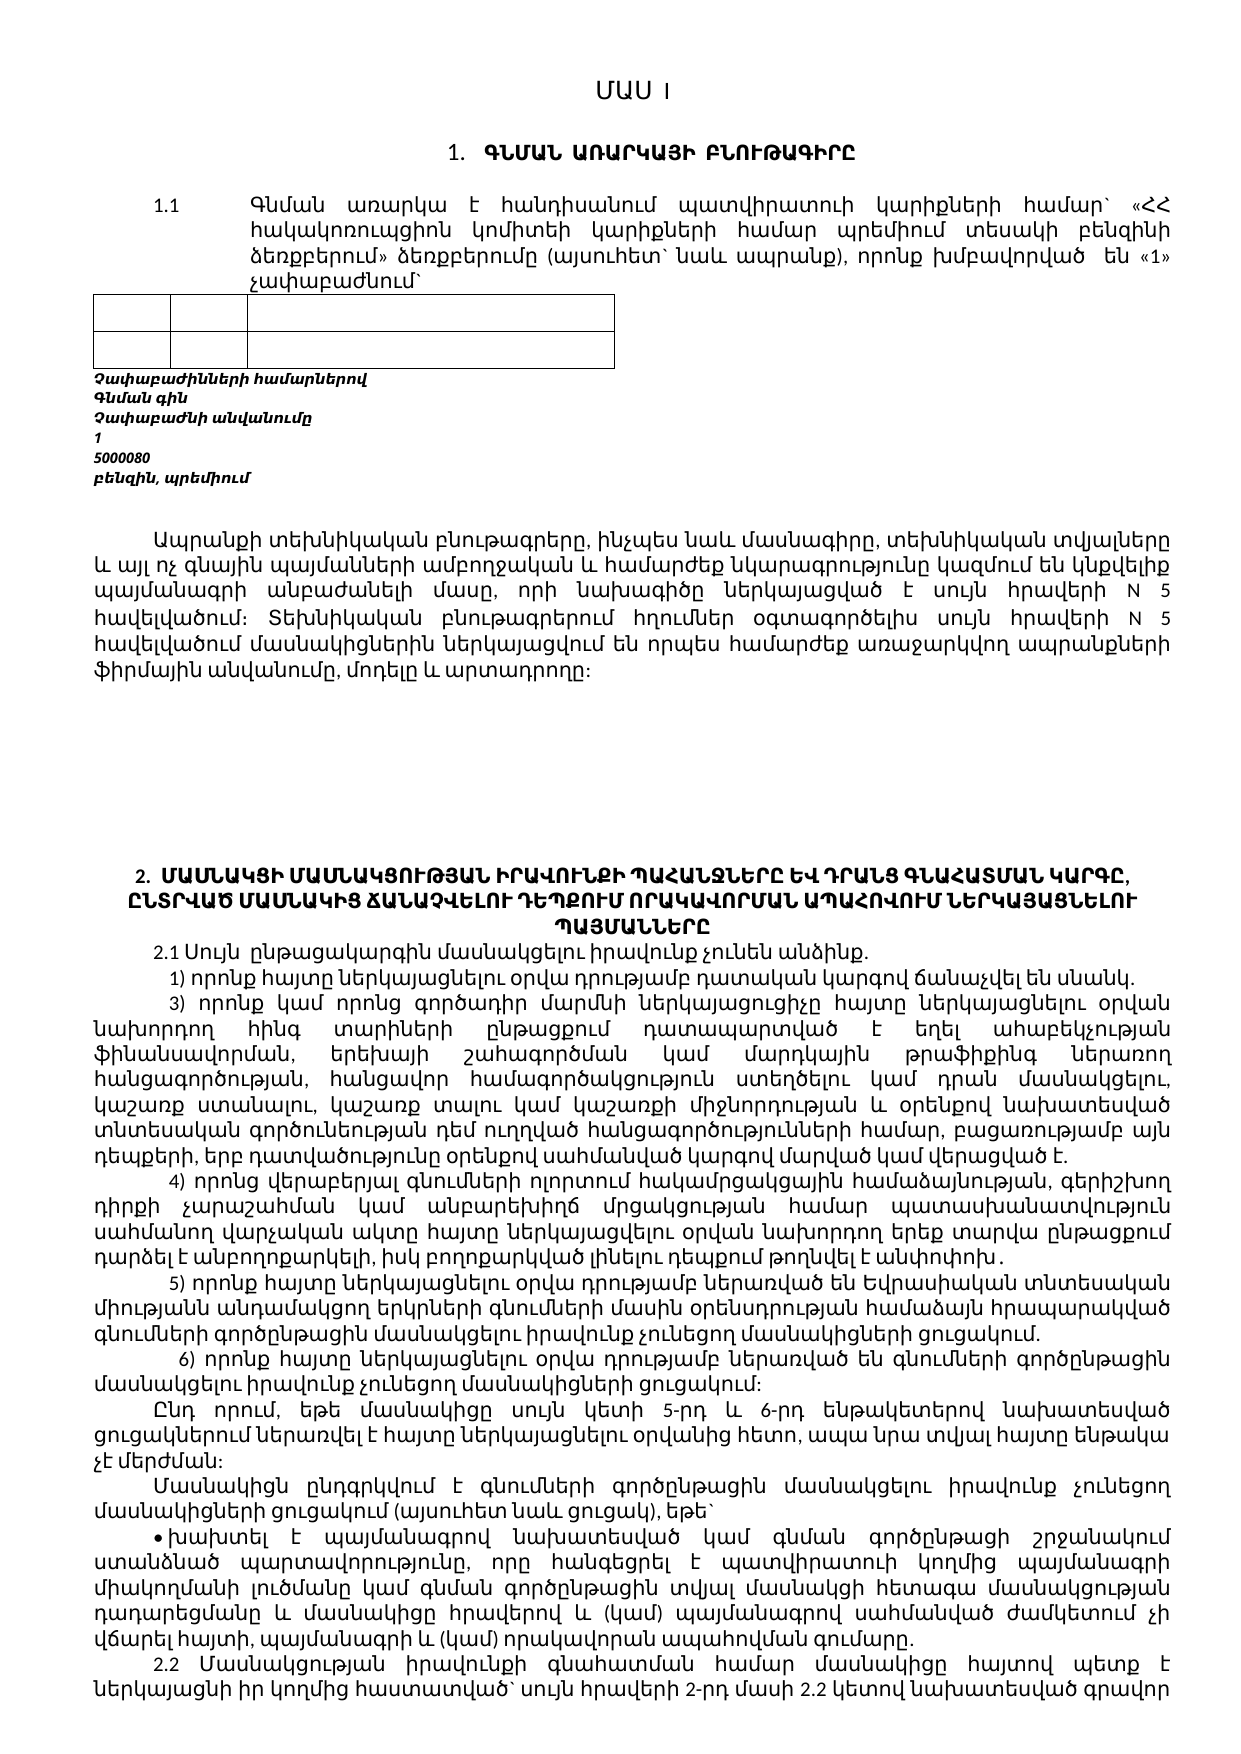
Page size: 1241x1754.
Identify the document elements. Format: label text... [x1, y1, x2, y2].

text 2. ՄԱՍՆԱԿՑԻ ՄԱՍՆԱԿՑՈՒԹՅԱՆ ԻՐԱՎՈՒՆՔԻ ՊԱՀԱՆՋՆԵՐԸ ԵՎ ԴՐԱՆՑ ԳՆԱՀԱՏՄԱՆ ԿԱՐԳԸ, ԸՆՏՐՎԱԾ ՄԱՍՆԱԿԻՑ ՃԱՆԱՉՎԵԼՈՒ ԴԵՊՔՈՒՄ ՈՐԱԿԱՎՈՐՄԱՆ ԱՊԱՀՈՎՈՒՄ ՆԵՐԿԱՅԱՑՆԵԼՈՒ ՊԱՅՄԱՆՆԵՐԸ [94, 863, 1171, 939]
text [94, 1651, 1171, 1702]
text 1) որոնք հայտը ներկայացնելու օրվա դրությամբ դատական կարգով ճանաչվել են սնանկ. [94, 965, 1171, 990]
text 5) որոնք հայտը ներկայացնելու օրվա դրությամբ ներառված են Եվրասիական տնտեսական միությանն անդամակցող երկրների գնումների մասին օրենսդրության համաձայն հրապարակված գնումների գործընթացին մասնակցելու իրավունք չունեցող մասնակիցների ցուցակում. [94, 1270, 1171, 1346]
text 2.1 Սույն ընթացակարգին մասնակցելու իրավունք չունեն անձինք. [94, 939, 1171, 965]
list ԳՆՄԱՆ ԱՌԱՐԿԱՅԻ ԲՆՈՒԹԱԳԻՐԸ [131, 136, 1171, 167]
text Մասնակիցն ընդգրկվում է գնումների գործընթացին մասնակցելու իրավունք չունեցող մասնակիցների ցուցակում (այսուհետ նաև ցուցակ), եթե` [94, 1473, 1171, 1524]
text Ապրանքի տեխնիկական բնութագրերը, ինչպես նաև մասնագիրը, տեխնիկական տվյալները և այլ ոչ գնային պայմանների ամբողջական և համարժեք նկարագրությունը կազմում են կնքվելիք պայմանագրի անբաժանելի մասը, որի նախագիծը ներկայացված է սույն հրավերի N 5 հավելվածում։ Տեխնիկական բնութագրերում հղումներ օգտագործելիս սույն հրավերի N 5 հավելվածում մասնակիցներին ներկայացվում են որպես համարժեք առաջարկվող ապրանքների ֆիրմային անվանումը, մոդելը և արտադրողը: [94, 527, 1171, 682]
text ՄԱՍ I [94, 75, 1171, 106]
text Ընդ որում, եթե մասնակիցը սույն կետի 5-րդ և 6-րդ ենթակետերով նախատեսված ցուցակներում ներառվել է հայտը ներկայացնելու օրվանից հետո, ապա նրա տվյալ հայտը ենթակա չէ մերժման: [94, 1397, 1171, 1473]
text • խախտել է պայմանագրով նախատեսված կամ գնման գործընթացի շրջանակում ստանձնած պարտավորությունը, որը հանգեցրել է պատվիրատուի կողմից պայմանագրի միակողմանի լուծմանը կամ գնման գործընթացին տվյալ մասնակցի հետագա մասնակցության դադարեցմանը և մասնակիցը հրավերով և (կամ) պայմանագրով սահմանված ժամկետում չի վճարել հայտի, պայմանագրի և (կամ) որակավորան ապահովման գումարը. [94, 1524, 1171, 1651]
subtitle Գնման առարկա է հանդիսանում պատվիրատուի կարիքների համար` «ՀՀ հակակոռուպցիոն կոմիտեի կարիքների համար պրեմիում տեսակի բենզինի ձեռքբերում» ձեռքբերումը (այսուհետ` նաև ապրանք), որոնք խմբավորված են «1» չափաբաժնում` [153, 192, 1171, 294]
text 6) որոնք հայտը ներկայացնելու օրվա դրությամբ ներառված են գնումների գործընթացին մասնակցելու իրավունք չունեցող մասնակիցների ցուցակում: [94, 1346, 1171, 1397]
text 3) որոնք կամ որոնց գործադիր մարմնի ներկայացուցիչը հայտը ներկայացնելու օրվան նախորդող հինգ տարիների ընթացքում դատապարտված է եղել ահաբեկչության ֆինանսավորման, երեխայի շահագործման կամ մարդկային թրաֆիքինգ ներառող հանցագործության, հանցավոր համագործակցություն ստեղծելու կամ դրան մասնակցելու, կաշառք ստանալու, կաշառք տալու կամ կաշառքի միջնորդության և օրենքով նախատեսված տնտեսական գործունեության դեմ ուղղված հանցագործությունների համար, բացառությամբ այն դեպքերի, երբ դատվածությունը օրենքով սահմանված կարգով մարված կամ վերացված է. [94, 990, 1171, 1168]
text 4) որոնց վերաբերյալ գնումների ոլորտում հակամրցակցային համաձայնության, գերիշխող դիրքի չարաշահման կամ անբարեխիղճ մրցակցության համար պատասխանատվություն սահմանող վարչական ակտը հայտը ներկայացվելու օրվան նախորդող երեք տարվա ընթացքում դարձել է անբողոքարկելի, իսկ բողոքարկված լինելու դեպքում թողնվել է անփոփոխ․ [94, 1168, 1171, 1270]
